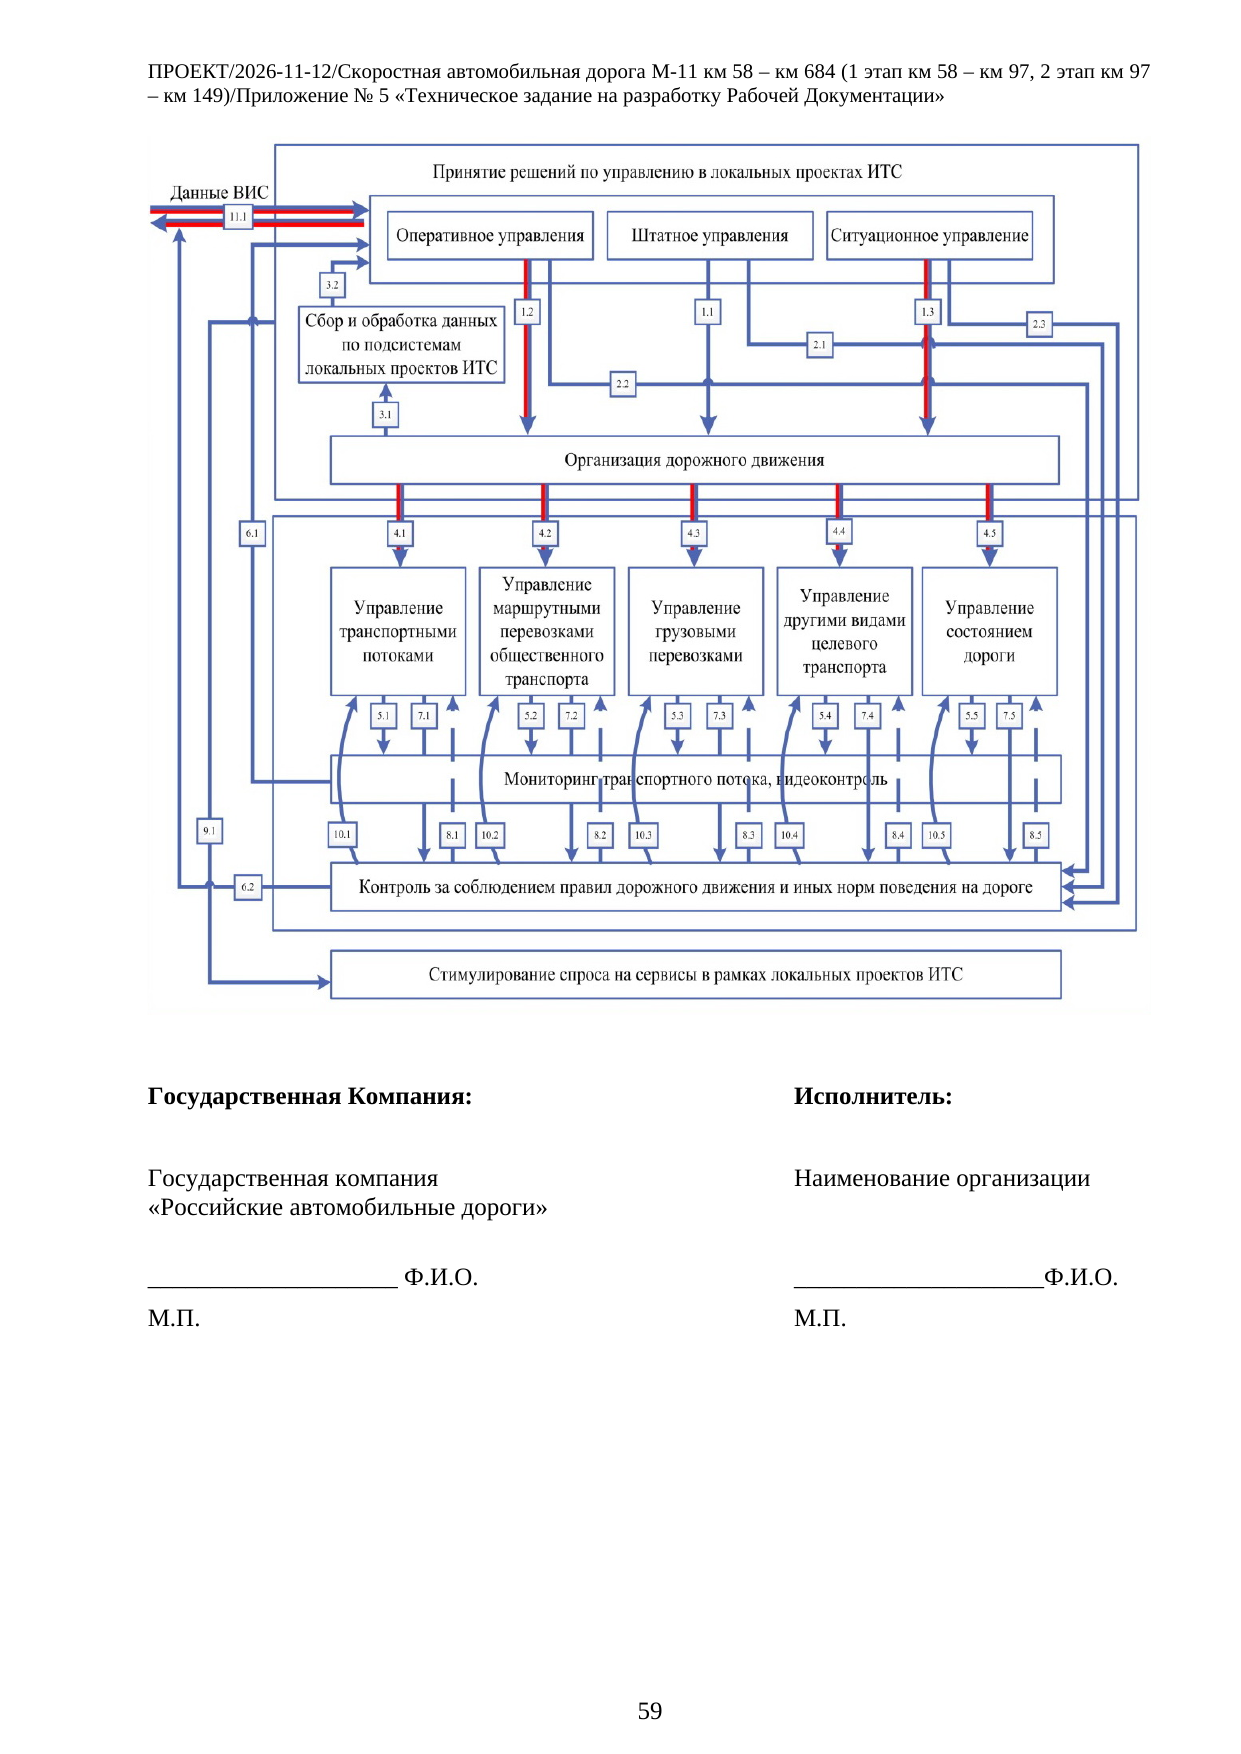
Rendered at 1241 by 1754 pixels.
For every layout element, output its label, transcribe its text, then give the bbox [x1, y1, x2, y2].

table_header Исполнитель: [783, 1069, 1240, 1163]
table_cell ____________________Ф.И.О. М.П. [783, 1250, 1240, 1345]
table_header Государственная Компания: [136, 1069, 783, 1163]
table_cell Наименование организации [783, 1164, 1240, 1250]
picture [147, 136, 1151, 1015]
table_cell ____________________ Ф.И.О. М.П. [136, 1250, 783, 1345]
table_cell Государственная компания «Российские автомобильные дороги» [136, 1164, 783, 1250]
